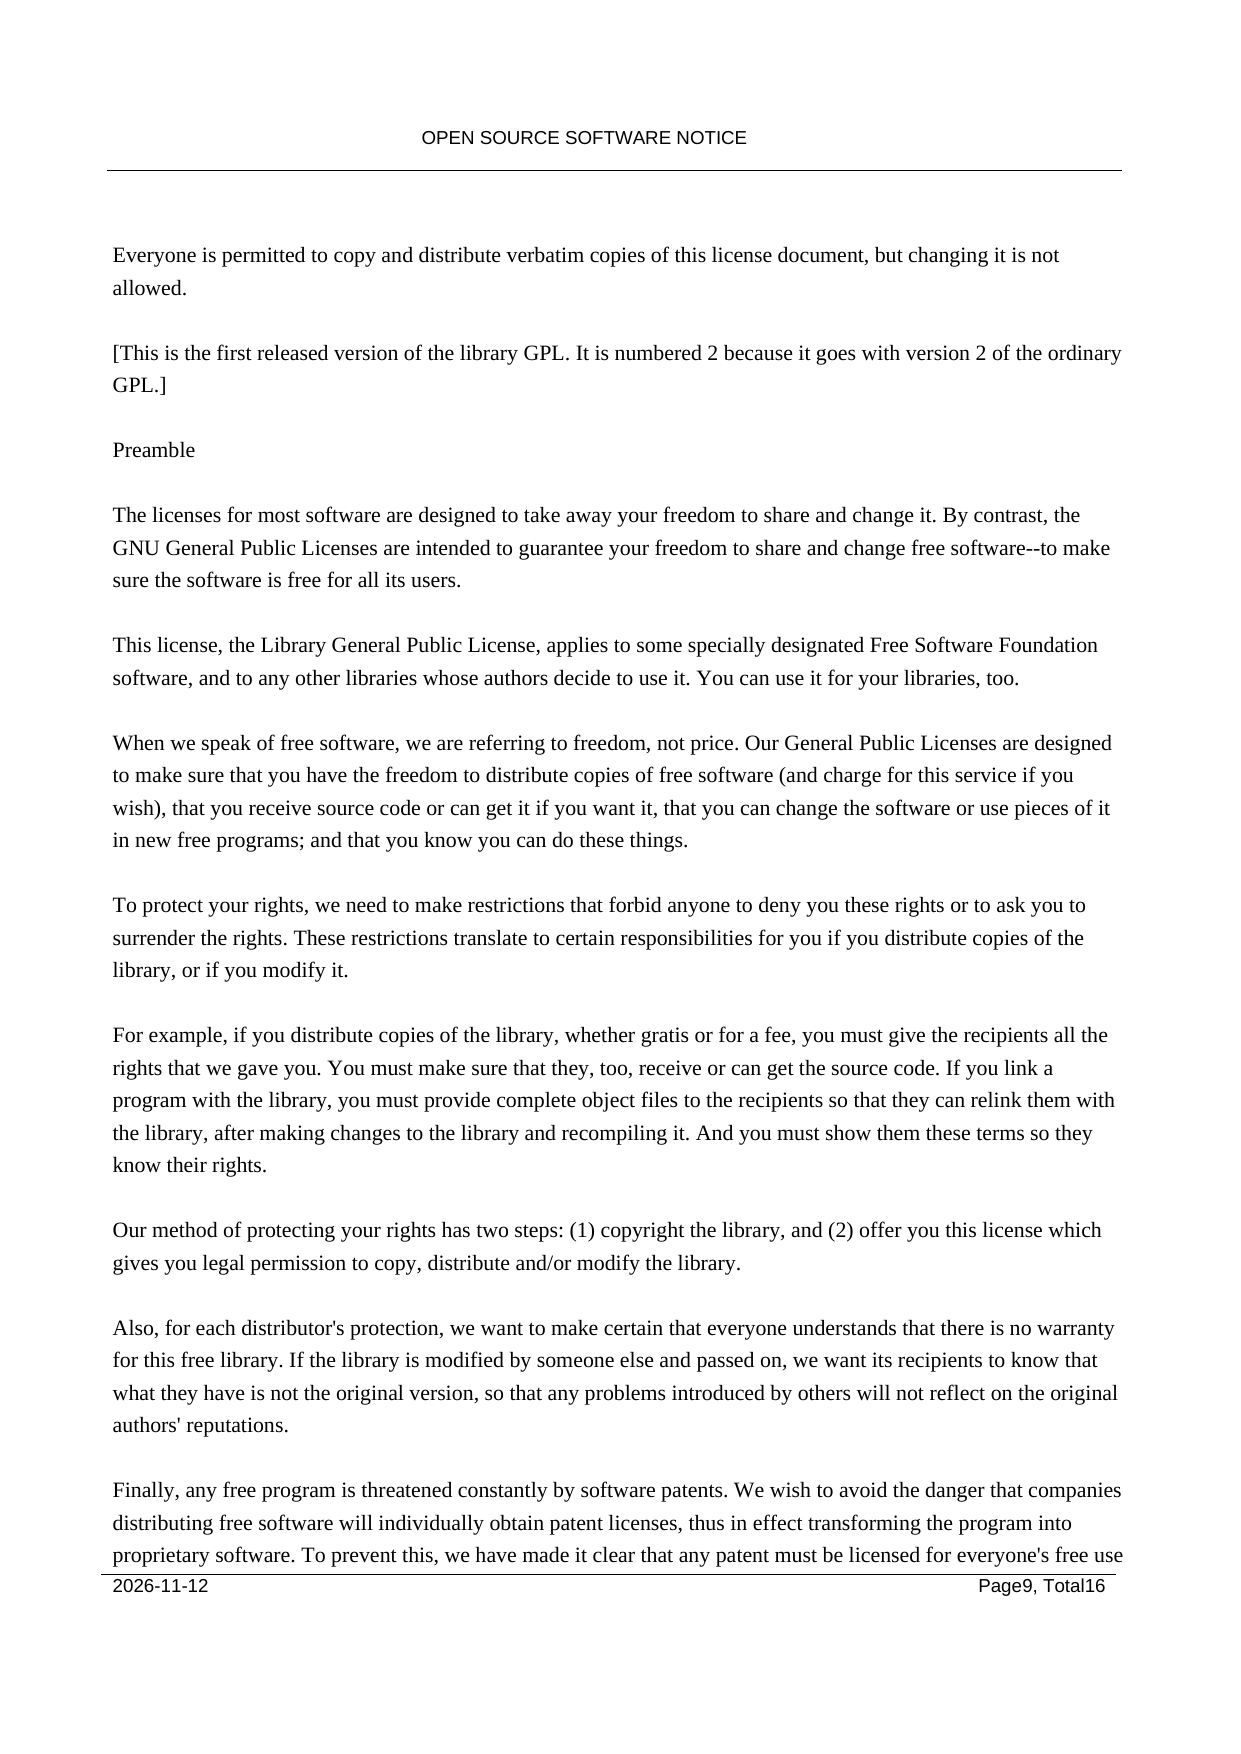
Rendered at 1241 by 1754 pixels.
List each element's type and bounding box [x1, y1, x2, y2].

text [112, 206, 1128, 1571]
